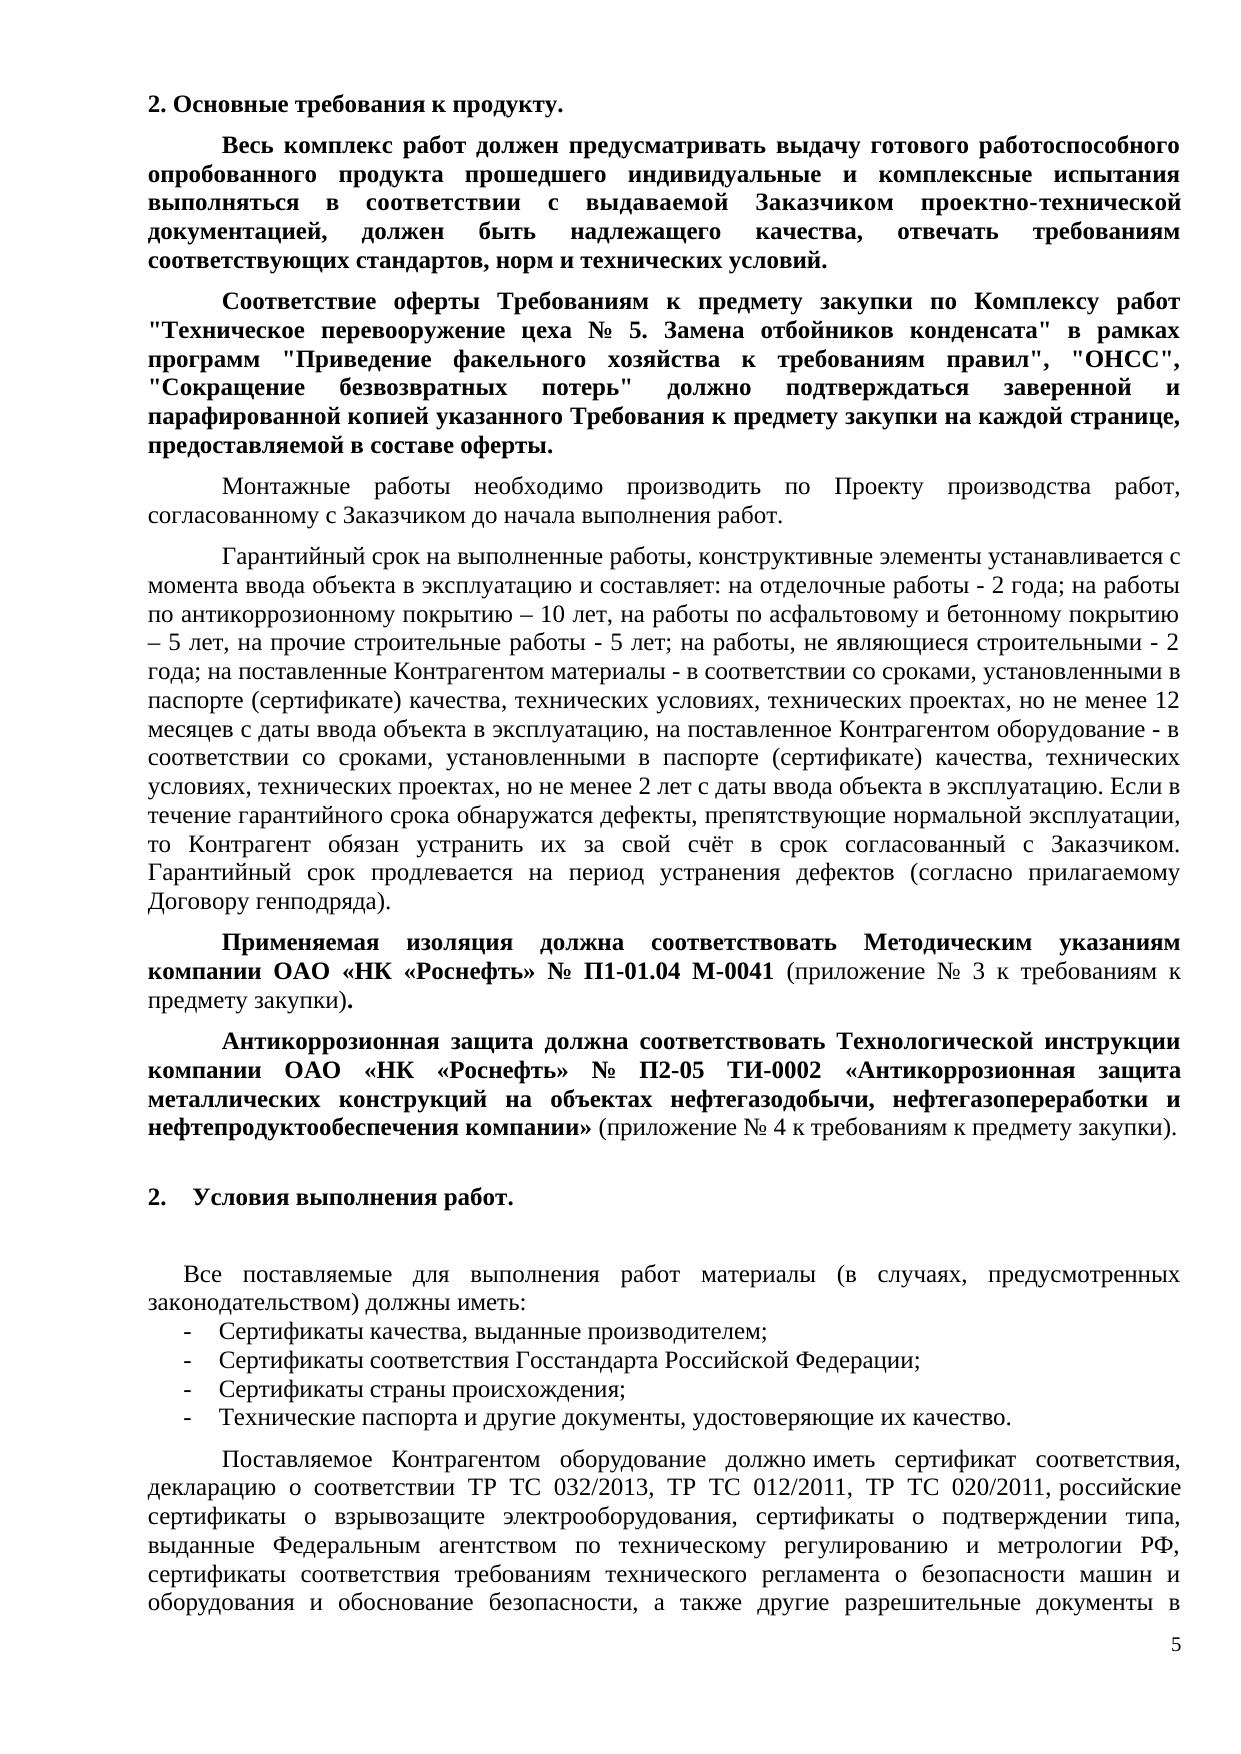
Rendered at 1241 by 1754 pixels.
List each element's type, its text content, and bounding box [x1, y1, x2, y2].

text Соответствие оферты Требованиям к предмету закупки по Комплексу работ "Техническое перевооружение цеха № 5. Замена отбойников конденсата" в рамках программ "Приведение факельного хозяйства к требованиям правил", "ОНСС", "Сокращение безвозвратных потерь" должно подтверждаться заверенной и парафированной копией указанного Требования к предмету закупки на каждой странице, предоставляемой в составе оферты. [148, 286, 1181, 459]
text Гарантийный срок на выполненные работы, конструктивные элементы устанавливается с момента ввода объекта в эксплуатацию и составляет: на отделочные работы - 2 года; на работы по антикоррозионному покрытию – 10 лет, на работы по асфальтовому и бетонному покрытию – 5 лет, на прочие строительные работы - 5 лет; на работы, не являющиеся строительными - 2 года; на поставленные Контрагентом материалы - в соответствии со сроками, установленными в паспорте (сертификате) качества, технических условиях, технических проектах, но не менее 12 месяцев с даты ввода объекта в эксплуатацию, на поставленное Контрагентом оборудование - в соответствии со сроками, установленными в паспорте (сертификате) качества, технических условиях, технических проектах, но не менее 2 лет с даты ввода объекта в эксплуатацию. Если в течение гарантийного срока обнаружатся дефекты, препятствующие нормальной эксплуатации, то Контрагент обязан устранить их за свой счёт в срок согласованный с Заказчиком. Гарантийный срок продлевается на период устранения дефектов (согласно прилагаемому Договору генподряда). [148, 541, 1181, 915]
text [148, 1444, 1181, 1616]
text Антикоррозионная защита должна соответствовать Технологической инструкции компании ОАО «НК «Роснефть» № П2-05 ТИ-0002 «Антикоррозионная защита металлических конструкций на объектах нефтегазодобычи, нефтегазопереработки и нефтепродуктообеспечения компании» (приложение № 4 к требованиям к предмету закупки). [148, 1026, 1181, 1141]
list Сертификаты качества, выданные производителем; [183, 1316, 1181, 1345]
text 2. Основные требования к продукту. [148, 89, 1181, 117]
list Технические паспорта и другие документы, удостоверяющие их качество. [183, 1402, 1181, 1431]
text Применяемая изоляция должна соответствовать Методическим указаниям компании ОАО «НК «Роснефть» № П1-01.04 М-0041 (приложение № 3 к требованиям к предмету закупки). [148, 927, 1181, 1014]
text Монтажные работы необходимо производить по Проекту производства работ, согласованному с Заказчиком до начала выполнения работ. [148, 471, 1181, 529]
list Условия выполнения работ. [148, 1182, 1181, 1211]
text Весь комплекс работ должен предусматривать выдачу готового работоспособного опробованного продукта прошедшего индивидуальные и комплексные испытания выполняться в соответствии с выдаваемой Заказчиком проектно-технической документацией, должен быть надлежащего качества, отвечать требованиям соответствующих стандартов, норм и технических условий. [148, 130, 1181, 274]
list Сертификаты соответствия Госстандарта Российской Федерации; [183, 1345, 1181, 1374]
text Все поставляемые для выполнения работ материалы (в случаях, предусмотренных законодательством) должны иметь: [148, 1259, 1181, 1316]
list Сертификаты страны происхождения; [183, 1374, 1181, 1402]
